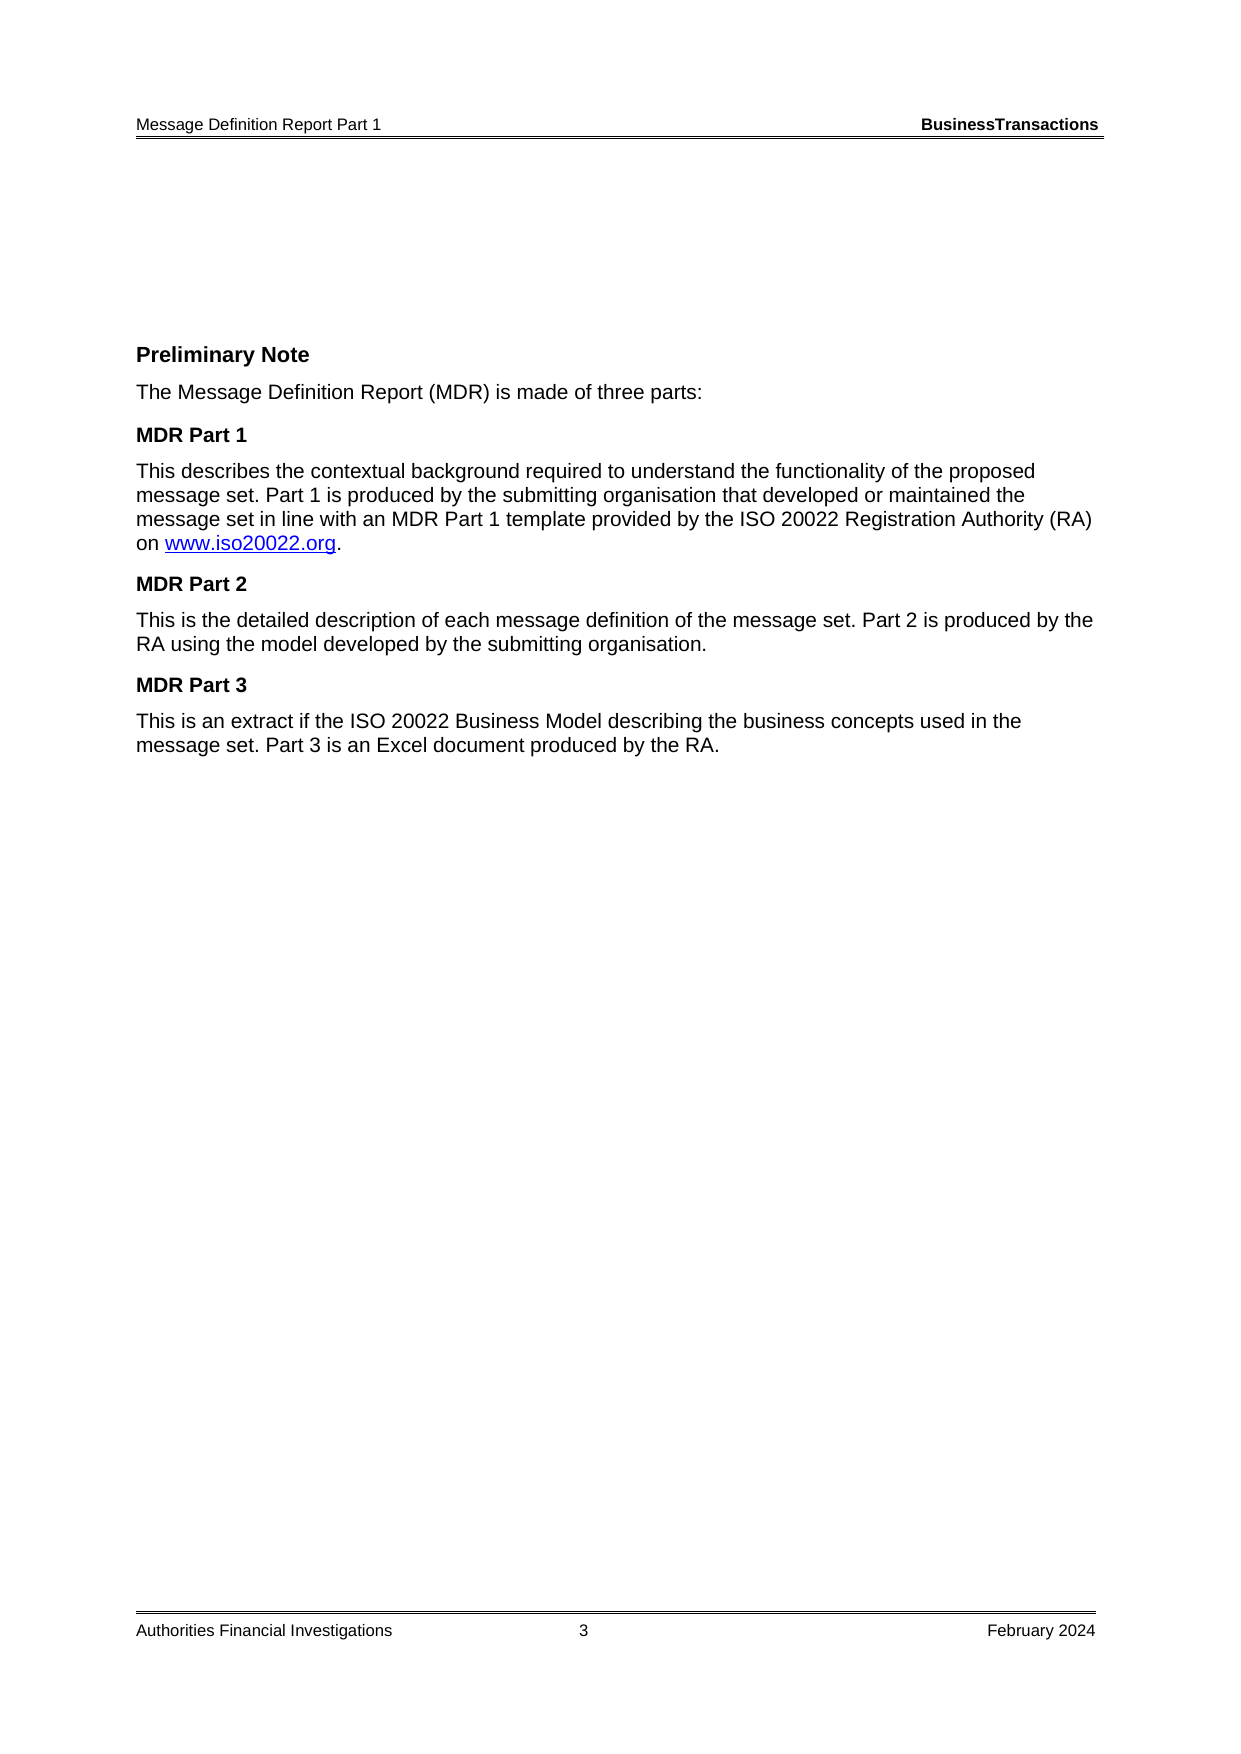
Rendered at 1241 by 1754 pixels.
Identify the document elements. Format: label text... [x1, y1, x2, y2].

text Preliminary Note [136, 342, 1104, 367]
text The Message Definition Report (MDR) is made of three parts: [136, 380, 1104, 404]
text MDR Part 2 [136, 571, 1104, 595]
text MDR Part 3 [136, 672, 1104, 696]
text This is an extract if the ISO 20022 Business Model describing the business concepts used in the message set. Part 3 is an Excel document produced by the RA. [136, 709, 1104, 757]
text MDR Part 1 [136, 422, 1104, 446]
text This is the detailed description of each message definition of the message set. Part 2 is produced by the RA using the model developed by the submitting organisation. [136, 608, 1104, 656]
text This describes the contextual background required to understand the functionality of the proposed message set. Part 1 is produced by the submitting organisation that developed or maintained the message set in line with an MDR Part 1 template provided by the ISO 20022 Registration Authority (RA) on www.iso20022.org. [136, 459, 1104, 555]
